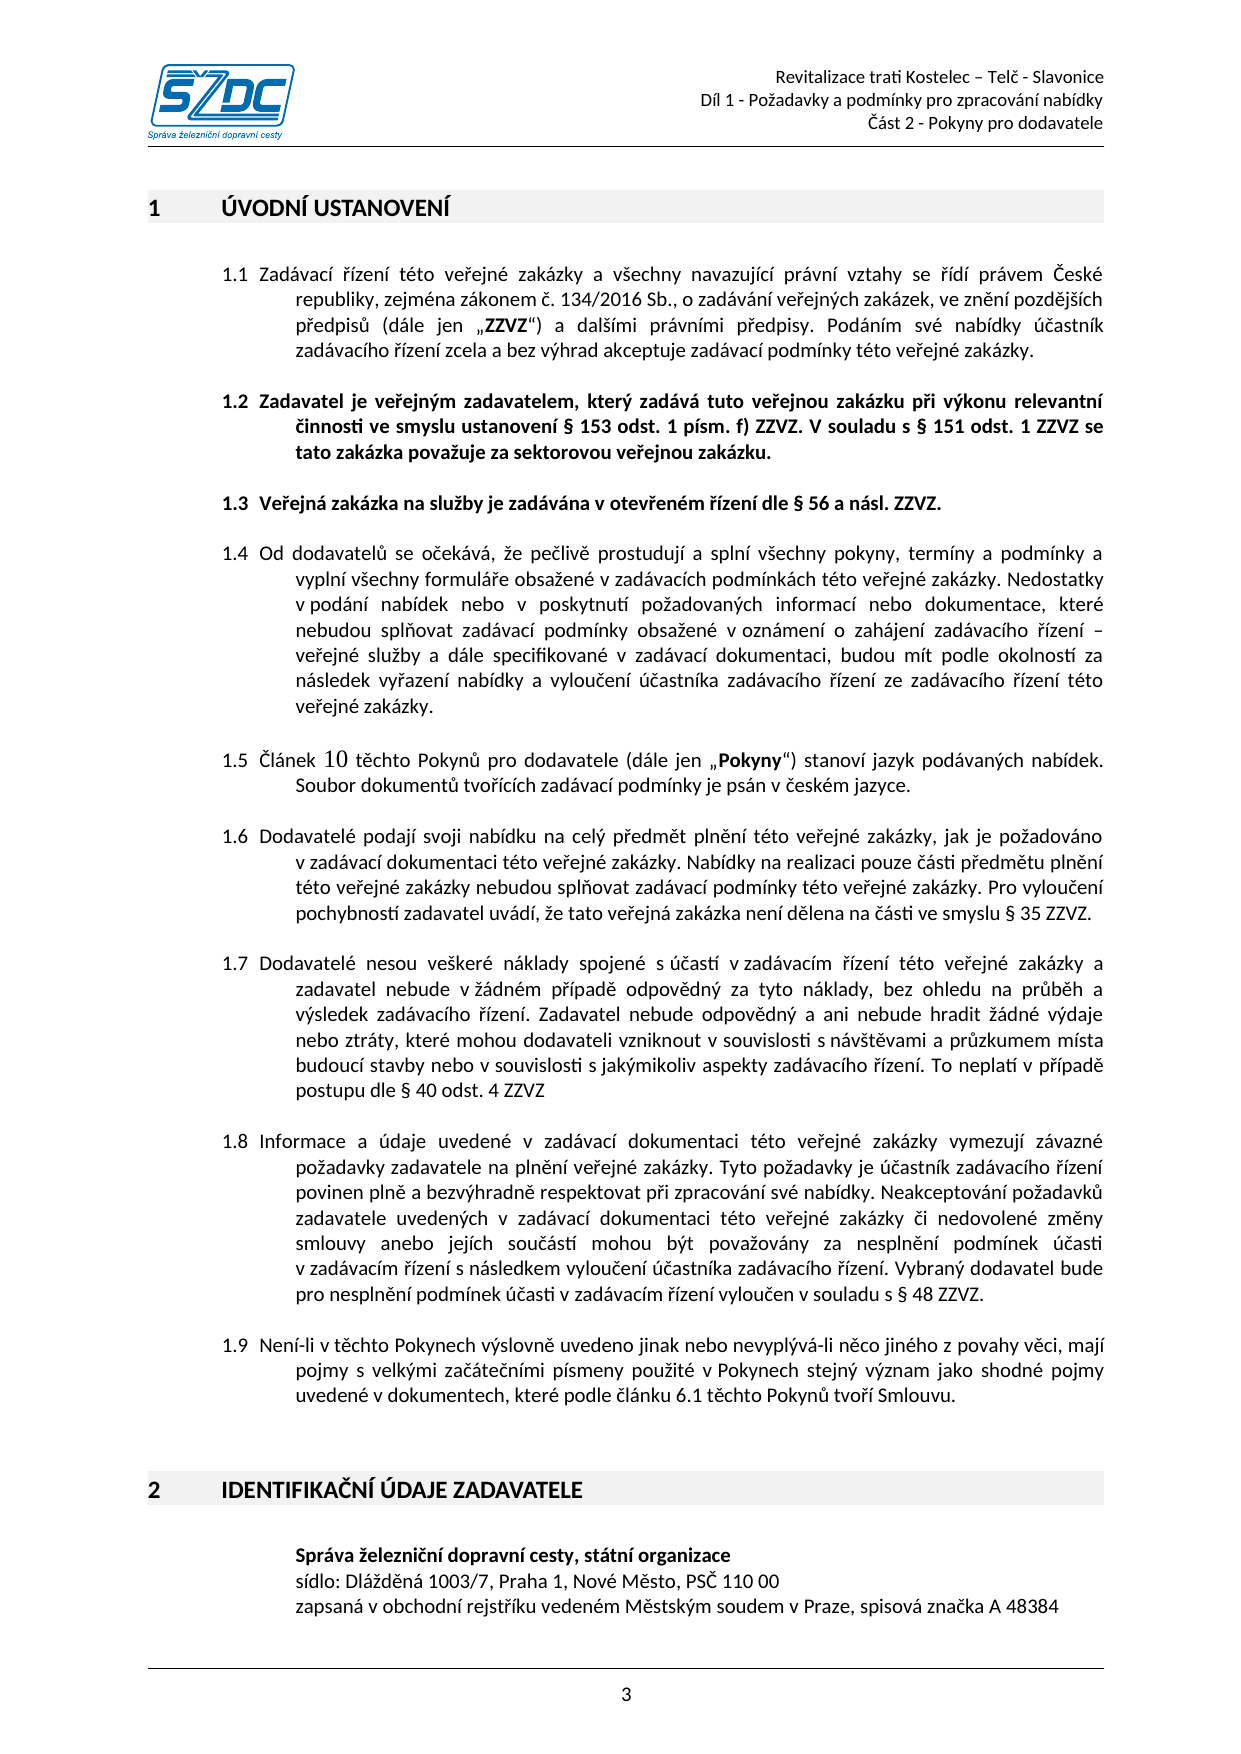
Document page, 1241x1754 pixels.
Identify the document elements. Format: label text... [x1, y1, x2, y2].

text Správa železniční dopravní cesty, státní organizace [295, 1543, 1104, 1568]
text sídlo: Dlážděná 1003/7, Praha 1, Nové Město, PSČ 110 00 [295, 1568, 1104, 1593]
list Od dodavatelů se očekává, že pečlivě prostudují a splní všechny pokyny, termíny a podmínky a vyplní všechny formuláře obsažené v zadávacích podmínkách této veřejné zakázky. Nedostatky v podání nabídek nebo v poskytnutí požadovaných informací nebo dokumentace, které nebudou splňovat zadávací podmínky obsažené v oznámení o zahájení zadávacího řízení – veřejné služby a dále specifikované v zadávací dokumentaci, budou mít podle okolností za následek vyřazení nabídky a vyloučení účastníka zadávacího řízení ze zadávacího řízení této veřejné zakázky. [222, 541, 1104, 718]
list Dodavatelé podají svoji nabídku na celý předmět plnění této veřejné zakázky, jak je požadováno v zadávací dokumentaci této veřejné zakázky. Nabídky na realizaci pouze části předmětu plnění této veřejné zakázky nebudou splňovat zadávací podmínky této veřejné zakázky. Pro vyloučení pochybností zadavatel uvádí, že tato veřejná zakázka není dělena na části ve smyslu § 35 ZZVZ. [222, 823, 1104, 925]
subtitle ÚVODNÍ USTANOVENÍ [148, 190, 1104, 223]
list Článek 10 těchto Pokynů pro dodavatele (dále jen „Pokyny“) stanoví jazyk podávaných nabídek. Soubor dokumentů tvořících zadávací podmínky je psán v českém jazyce. [222, 744, 1104, 798]
list Zadavatel je veřejným zadavatelem, který zadává tuto veřejnou zakázku při výkonu relevantní činnosti ve smyslu ustanovení § 153 odst. 1 písm. f) ZZVZ. V souladu s § 151 odst. 1 ZZVZ se tato zakázka považuje za sektorovou veřejnou zakázku. [222, 388, 1104, 464]
list Zadávací řízení této veřejné zakázky a všechny navazující právní vztahy se řídí právem České republiky, zejména zákonem č. 134/2016 Sb., o zadávání veřejných zakázek, ve znění pozdějších předpisů (dále jen „ZZVZ“) a dalšími právními předpisy. Podáním své nabídky účastník zadávacího řízení zcela a bez výhrad akceptuje zadávací podmínky této veřejné zakázky. [222, 261, 1104, 363]
list Informace a údaje uvedené v zadávací dokumentaci této veřejné zakázky vymezují závazné požadavky zadavatele na plnění veřejné zakázky. Tyto požadavky je účastník zadávacího řízení povinen plně a bezvýhradně respektovat při zpracování své nabídky. Neakceptování požadavků zadavatele uvedených v zadávací dokumentaci této veřejné zakázky či nedovolené změny smlouvy anebo jejích součástí mohou být považovány za nesplnění podmínek účasti v zadávacím řízení s následkem vyloučení účastníka zadávacího řízení. Vybraný dodavatel bude pro nesplnění podmínek účasti v zadávacím řízení vyloučen v souladu s § 48 ZZVZ. [222, 1128, 1104, 1306]
subtitle IDENTIFIKAČNÍ ÚDAJE ZADAVATELE [148, 1471, 1104, 1505]
list Dodavatelé nesou veškeré náklady spojené s účastí v zadávacím řízení této veřejné zakázky a zadavatel nebude v žádném případě odpovědný za tyto náklady, bez ohledu na průběh a výsledek zadávacího řízení. Zadavatel nebude odpovědný a ani nebude hradit žádné výdaje nebo ztráty, které mohou dodavateli vzniknout v souvislosti s návštěvami a průzkumem místa budoucí stavby nebo v souvislosti s jakýmikoliv aspekty zadávacího řízení. To neplatí v případě postupu dle § 40 odst. 4 ZZVZ [222, 951, 1104, 1103]
text zapsaná v obchodní rejstříku vedeném Městským soudem v Praze, spisová značka A 48384 [295, 1593, 1104, 1619]
list Není-li v těchto Pokynech výslovně uvedeno jinak nebo nevyplývá-li něco jiného z povahy věci, mají pojmy s velkými začátečními písmeny použité v Pokynech stejný význam jako shodné pojmy uvedené v dokumentech, které podle článku 6.1 těchto Pokynů tvoří Smlouvu. [222, 1332, 1104, 1408]
list Veřejná zakázka na služby je zadávána v otevřeném řízení dle § 56 a násl. ZZVZ. [222, 490, 1104, 515]
